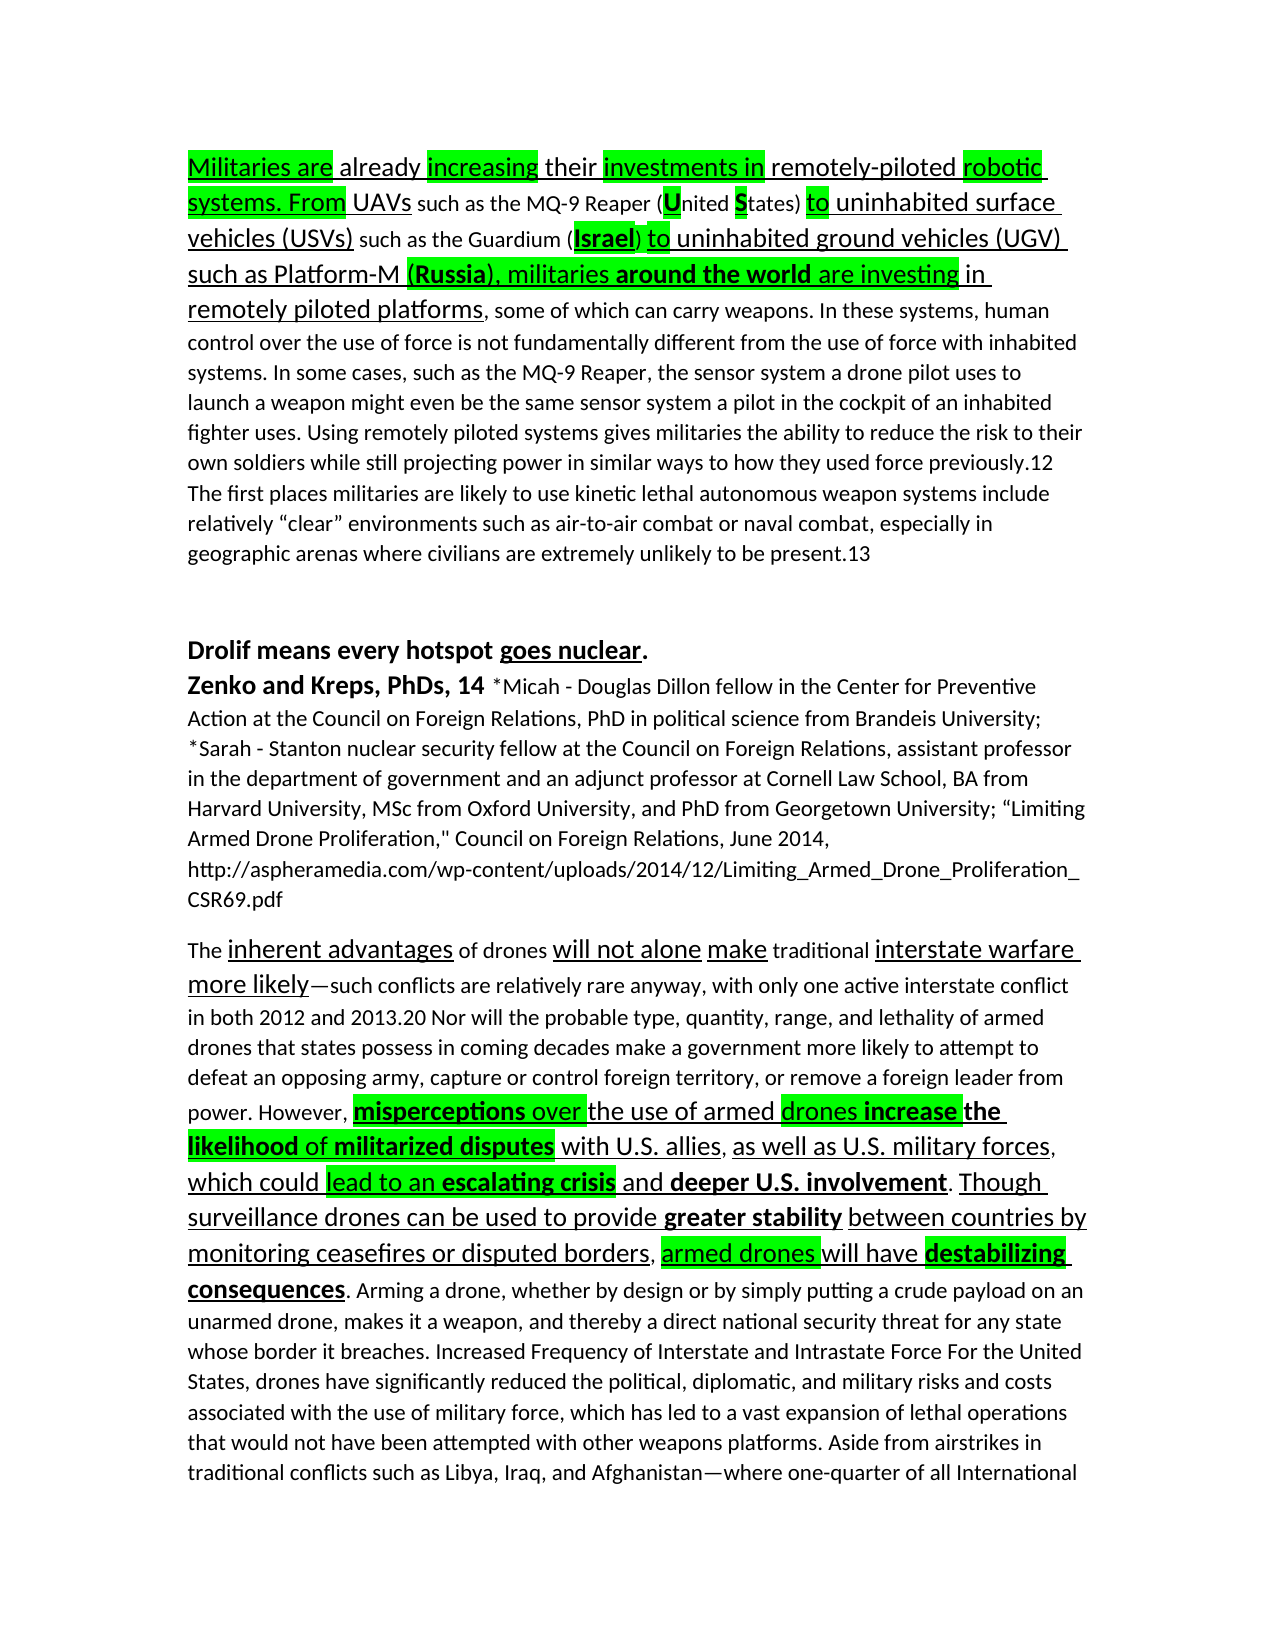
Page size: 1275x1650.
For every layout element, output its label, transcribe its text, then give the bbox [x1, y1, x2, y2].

text Militaries are already increasing their investments in remotely-piloted robotic systems. From UAVs such as the MQ-9 Reaper (United States) to uninhabited surface vehicles (USVs) such as the Guardium (Israel) to uninhabited ground vehicles (UGV) such as Platform-M (Russia), militaries around the world are investing in remotely piloted platforms, some of which can carry weapons. In these systems, human control over the use of force is not fundamentally different from the use of force with inhabited systems. In some cases, such as the MQ-9 Reaper, the sensor system a drone pilot uses to launch a weapon might even be the same sensor system a pilot in the cockpit of an inhabited fighter uses. Using remotely piloted systems gives militaries the ability to reduce the risk to their own soldiers while still projecting power in similar ways to how they used force previously.12 The first places militaries are likely to use kinetic lethal autonomous weapon systems include relatively “clear” environments such as air-to-air combat or naval combat, especially in geographic arenas where civilians are extremely unlikely to be present.13 [187, 150, 1087, 567]
text Zenko and Kreps, PhDs, 14 *Micah - Douglas Dillon fellow in the Center for Preventive Action at the Council on Foreign Relations, PhD in political science from Brandeis University; *Sarah - Stanton nuclear security fellow at the Council on Foreign Relations, assistant professor in the department of government and an adjunct professor at Cornell Law School, BA from Harvard University, MSc from Oxford University, and PhD from Georgetown University; “Limiting Armed Drone Proliferation," Council on Foreign Relations, June 2014, http://aspheramedia.com/wp-content/uploads/2014/12/Limiting_Armed_Drone_Proliferation_CSR69.pdf [187, 668, 1087, 913]
subtitle Drolif means every hotspot goes nuclear. [187, 633, 1087, 666]
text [187, 932, 1087, 1486]
